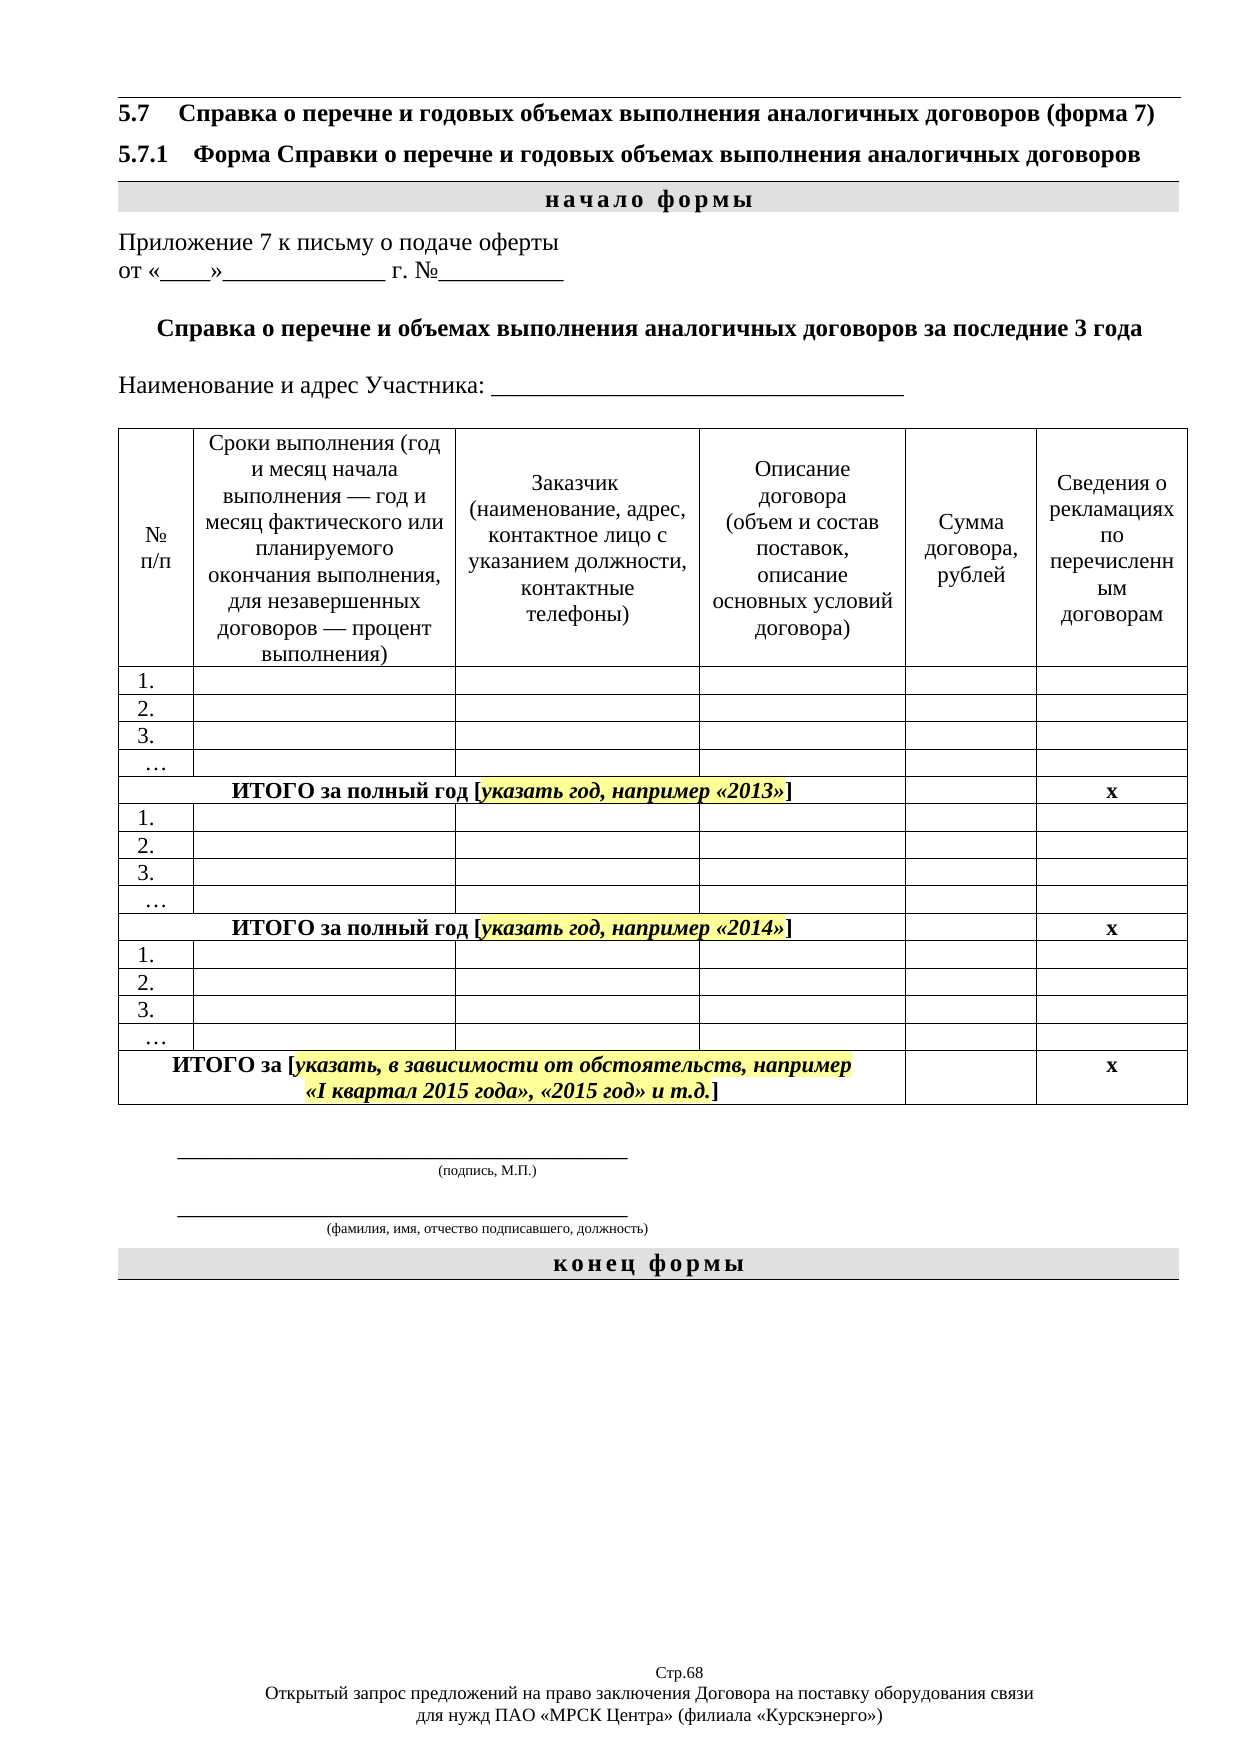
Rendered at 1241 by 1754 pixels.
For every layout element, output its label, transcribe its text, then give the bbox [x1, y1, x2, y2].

table_cell [456, 886, 699, 913]
table_cell [456, 832, 699, 858]
table_cell [700, 886, 905, 913]
table_cell [700, 941, 905, 968]
table_cell [906, 695, 1036, 721]
table_cell ИТОГО за полный год [указать год, например «2013»] [785, 777, 905, 803]
table_cell [906, 777, 1036, 803]
table_cell [119, 859, 193, 885]
table_cell [906, 832, 1036, 858]
table_cell [700, 667, 905, 694]
table_cell [1037, 886, 1187, 913]
table_cell [456, 667, 699, 694]
table_cell [700, 722, 905, 748]
table_cell [1037, 1024, 1187, 1050]
table_cell [194, 886, 455, 913]
table_cell [119, 941, 193, 968]
table_cell [194, 695, 455, 721]
table_cell [1037, 695, 1187, 721]
table_cell [906, 667, 1036, 694]
table_header Сумма договора, рублей [906, 429, 1036, 666]
table_cell [906, 886, 1036, 913]
table_cell [456, 695, 699, 721]
text конец формы [118, 1248, 1179, 1279]
table_cell [906, 1024, 1036, 1050]
table_cell [456, 804, 699, 831]
table_cell [1037, 667, 1187, 694]
table_cell [119, 832, 193, 858]
table_cell х [1037, 1051, 1187, 1103]
table_cell [700, 859, 905, 885]
text Наименование и адрес Участника: _________________________________ [118, 371, 1181, 399]
table_cell [906, 914, 1036, 940]
table_cell [906, 941, 1036, 968]
table_cell ИТОГО за полный год [указать год, например «2014»] [785, 914, 905, 940]
table_cell [906, 996, 1036, 1022]
table_cell [119, 695, 193, 721]
table_cell х [1037, 777, 1187, 803]
table_cell [194, 859, 455, 885]
table_cell [906, 804, 1036, 831]
table_cell [456, 1024, 699, 1050]
table_cell [456, 750, 699, 776]
table_cell [456, 969, 699, 995]
table_cell [194, 832, 455, 858]
table_header Сведения о рекламациях по перечисленным договорам [1037, 429, 1187, 666]
table_cell … [119, 750, 193, 776]
table_cell [456, 722, 699, 748]
table_cell [700, 1024, 905, 1050]
table_cell [119, 722, 193, 748]
table_cell ИТОГО за полный год [указать год, например «2013»] [119, 777, 481, 803]
table_cell [700, 750, 905, 776]
table_cell [700, 996, 905, 1022]
table_cell [1037, 832, 1187, 858]
text ____________________________________ [118, 1191, 1181, 1219]
table_cell [1037, 941, 1187, 968]
table_cell [194, 1024, 455, 1050]
table_cell [119, 804, 193, 831]
table_cell [906, 859, 1036, 885]
text Приложение 7 к письму о подаче оферты от «____»_____________ г. №__________ [118, 227, 1181, 284]
table_cell [1037, 996, 1187, 1022]
table_cell ИТОГО за [указать, в зависимости от обстоятельств, например «I квартал 2015 года», «2015 год» и т.д.] [119, 1051, 305, 1103]
table_cell [456, 996, 699, 1022]
table_header Заказчик (наименование, адрес, контактное лицо с указанием должности, контактные телефоны) [456, 429, 699, 666]
table_cell [1037, 969, 1187, 995]
table_cell [194, 804, 455, 831]
table_cell [194, 941, 455, 968]
table_cell [456, 941, 699, 968]
table_header Сроки выполнения (год и месяц начала выполнения — год и месяц фактического или планируемого окончания выполнения, для незавершенных договоров — процент выполнения) [194, 429, 455, 666]
table_cell [700, 804, 905, 831]
subtitle Справка о перечне и годовых объемах выполнения аналогичных договоров (форма 7) [118, 98, 1181, 127]
text ____________________________________ [118, 1133, 1181, 1162]
subtitle Форма Справки о перечне и годовых объемах выполнения аналогичных договоров [118, 139, 1181, 168]
table_cell [194, 722, 455, 748]
text Справка о перечне и объемах выполнения аналогичных договоров за последние 3 года [118, 313, 1181, 342]
table_cell [1037, 804, 1187, 831]
table_cell ИТОГО за [указать, в зависимости от обстоятельств, например «I квартал 2015 года», «2015 год» и т.д.] [711, 1051, 905, 1103]
table_cell [1037, 750, 1187, 776]
table_cell [906, 750, 1036, 776]
table_cell [906, 1051, 1036, 1103]
text (подпись, М.П.) [118, 1162, 797, 1191]
table_cell [906, 722, 1036, 748]
table_cell [1037, 859, 1187, 885]
table_cell [194, 750, 455, 776]
table_cell … [119, 886, 193, 913]
table_cell [119, 667, 193, 694]
table_cell [194, 996, 455, 1022]
table_cell [456, 859, 699, 885]
table_cell [194, 969, 455, 995]
table_cell [119, 996, 193, 1022]
text начало формы [118, 182, 1179, 212]
table_cell х [1037, 914, 1187, 940]
text (фамилия, имя, отчество подписавшего, должность) [118, 1219, 797, 1248]
table_cell [700, 832, 905, 858]
table_cell [906, 969, 1036, 995]
table_cell ИТОГО за полный год [указать год, например «2014»] [119, 914, 481, 940]
table_cell [194, 667, 455, 694]
table_cell … [119, 1024, 193, 1050]
table_header Описание договора (объем и состав поставок, описание основных условий договора) [700, 429, 905, 666]
table_cell [700, 969, 905, 995]
table_cell [1037, 722, 1187, 748]
table_header № п/п [119, 429, 193, 666]
table_cell [119, 969, 193, 995]
table_cell [700, 695, 905, 721]
